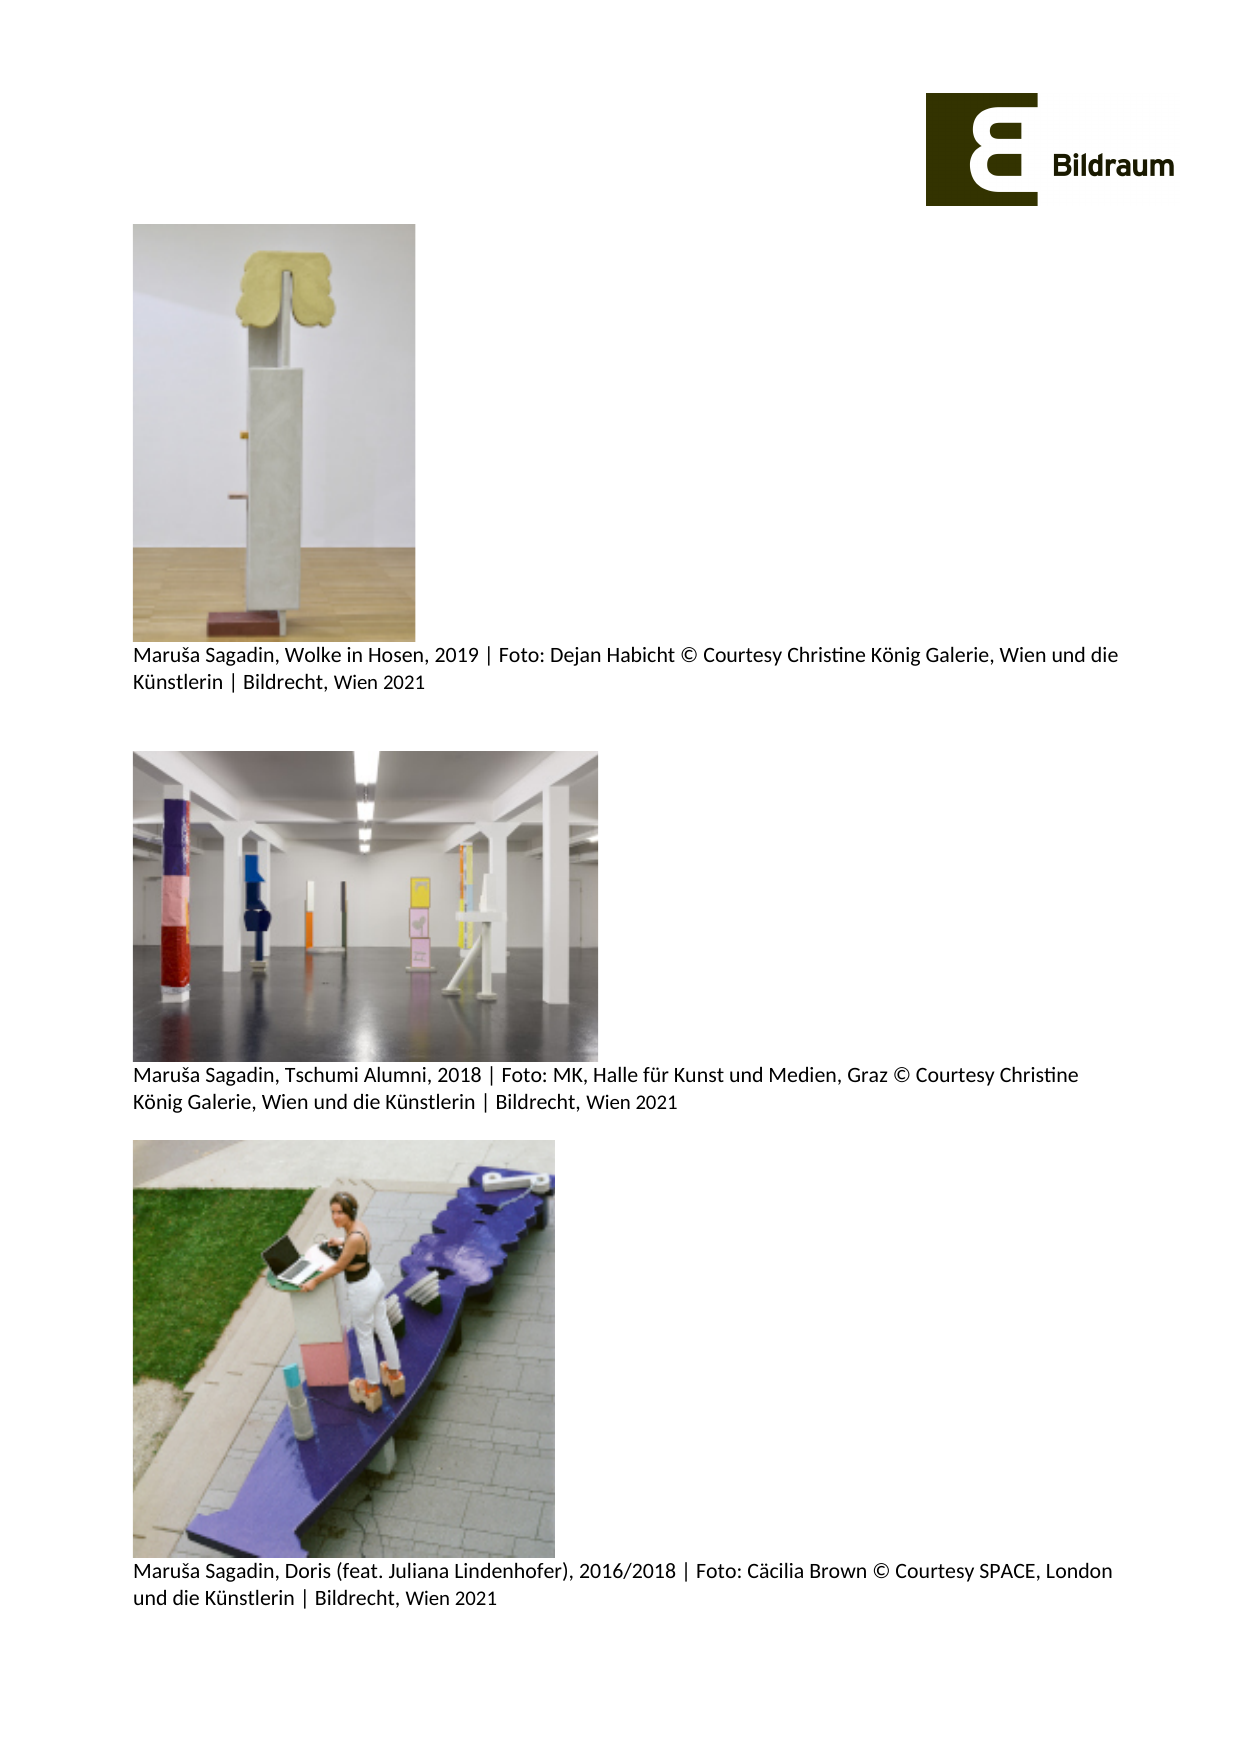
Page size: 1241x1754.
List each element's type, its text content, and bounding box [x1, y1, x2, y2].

picture [132, 224, 416, 642]
text Maruša Sagadin, Wolke in Hosen, 2019 | Foto: Dejan Habicht © Courtesy Christine König Galerie, Wien und die Künstlerin | Bildrecht, Wien 2021 [133, 641, 1123, 694]
text Maruša Sagadin, Doris (feat. Juliana Lindenhofer), 2016/2018 | Foto: Cäcilia Brown © Courtesy SPACE, London und die Künstlerin | Bildrecht, Wien 2021 [133, 1557, 1123, 1611]
picture [132, 751, 599, 1062]
picture [926, 93, 1181, 206]
picture [132, 1140, 555, 1558]
text Maruša Sagadin, Tschumi Alumni, 2018 | Foto: MK, Halle für Kunst und Medien, Graz © Courtesy Christine König Galerie, Wien und die Künstlerin | Bildrecht, Wien 2021 [133, 1062, 1123, 1115]
